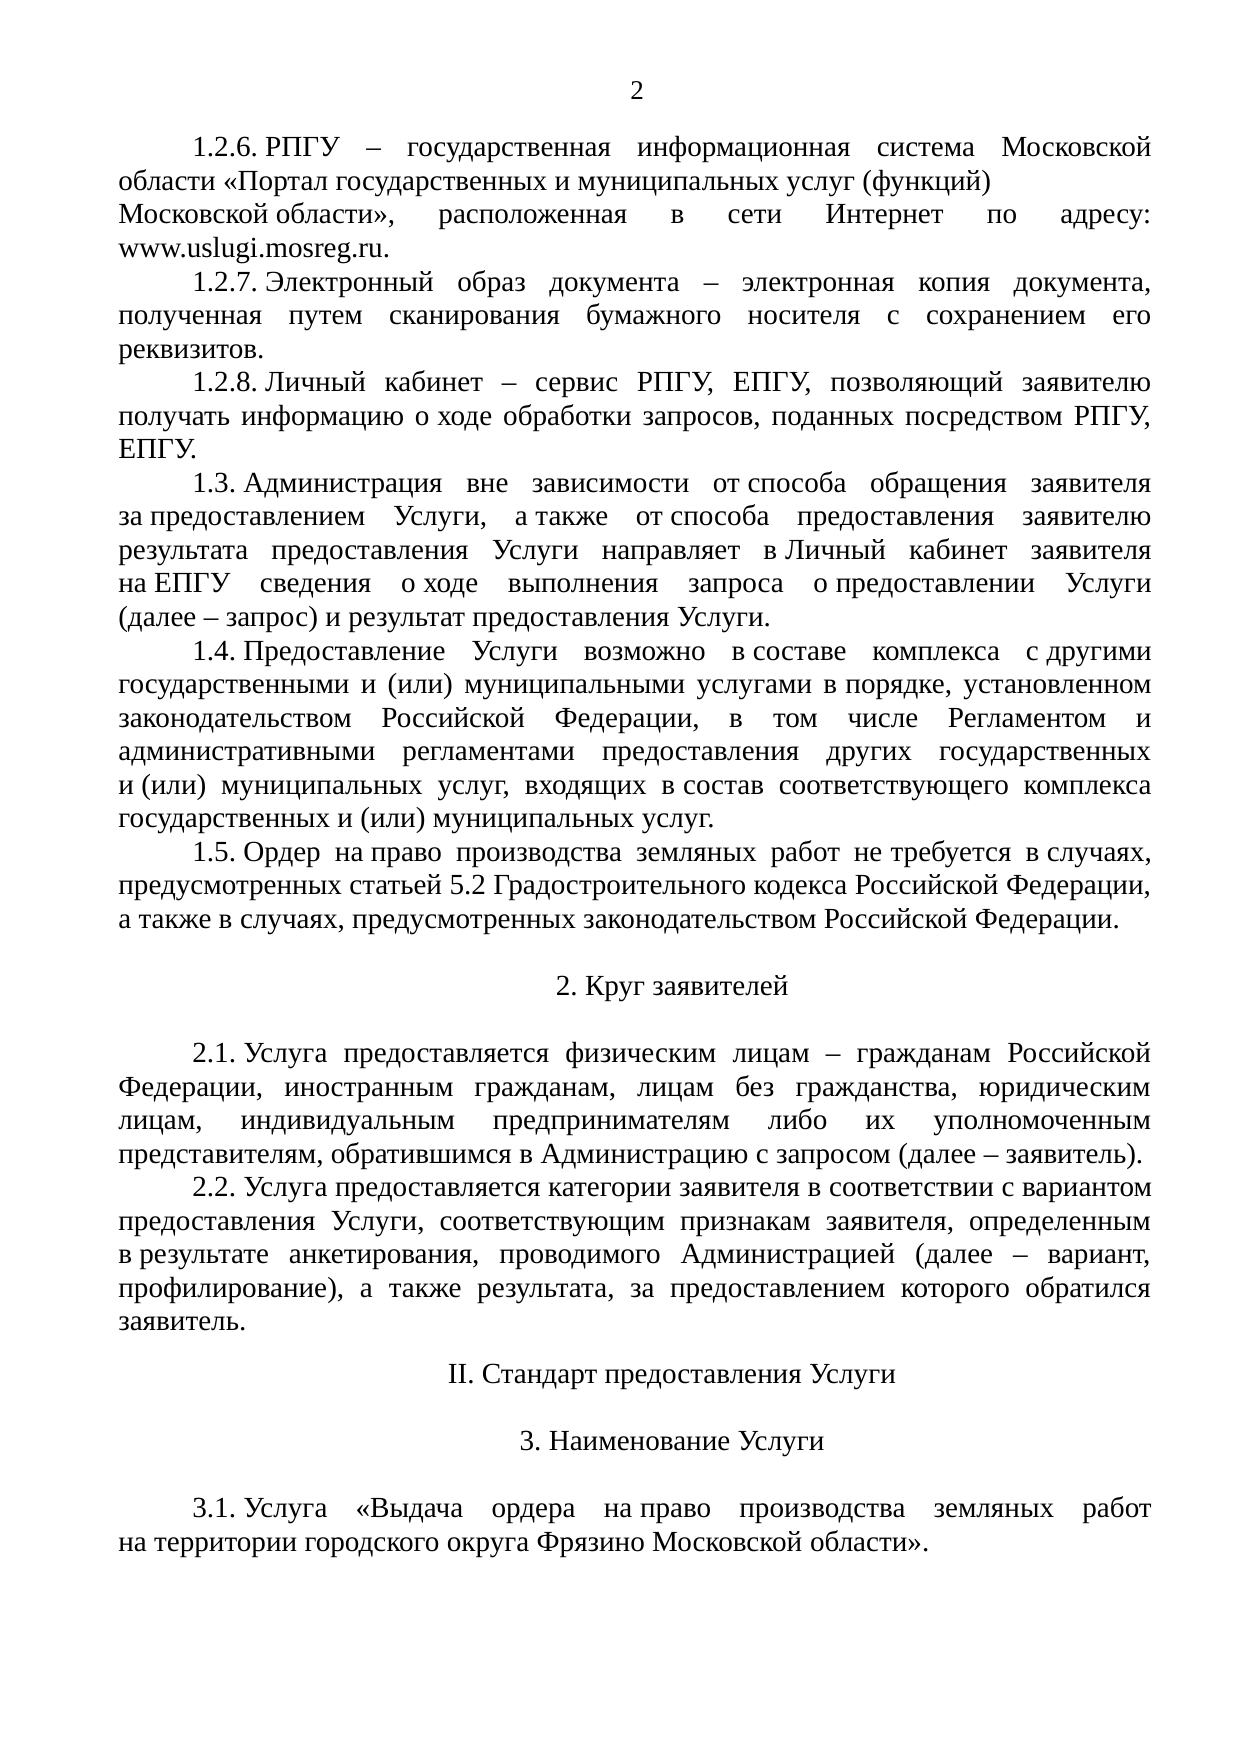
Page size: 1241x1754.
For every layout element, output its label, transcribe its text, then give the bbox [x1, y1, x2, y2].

text 1.2.7. Электронный образ документа ⁠–⁠ электронная копия документа, полученная путем сканирования бумажного носителя с сохранением его реквизитов. [118, 264, 1152, 364]
text 3.1. Услуга «Выдача ордера на право производства земляных работ на территории городского округа Фрязино Московской области». [118, 1490, 1152, 1557]
text 1.2.6. РПГУ ⁠–⁠ государственная информационная система Московской области «Портал государственных и муниципальных услуг (функций) [118, 129, 1152, 197]
subtitle II. Стандарт предоставления Услуги [118, 1356, 1152, 1390]
text 1.3. Администрация вне зависимости от способа обращения заявителя за предоставлением Услуги, а также от способа предоставления заявителю результата предоставления Услуги направляет в Личный кабинет заявителя на ЕПГУ сведения о ходе выполнения запроса о предоставлении Услуги (далее – запрос) и результат предоставления Услуги. [118, 465, 1152, 633]
text Московской области», расположенная в сети Интернет по адресу: www.uslugi.mosreg.ru. [118, 197, 1152, 264]
text 1.2.8. Личный кабинет ⁠–⁠ сервис РПГУ, ЕПГУ, позволяющий заявителю получать информацию о ходе обработки запросов, поданных посредством РПГУ, ЕПГУ. [118, 364, 1152, 465]
subtitle 2. Круг заявителей [118, 968, 1152, 1002]
text 2.1. Услуга предоставляется физическим лицам – гражданам Российской Федерации, иностранным гражданам, лицам без гражданства, юридическим лицам, индивидуальным предпринимателям либо их уполномоченным представителям, обратившимся в Администрацию с запросом (далее – заявитель). [118, 1035, 1152, 1169]
subtitle 3. Наименование Услуги [118, 1423, 1152, 1457]
text 1.4. Предоставление Услуги возможно в составе комплекса с другими государственными и (или) муниципальными услугами в порядке, установленном законодательством Российской Федерации, в том числе Регламентом и административными регламентами предоставления других государственных и (или) муниципальных услуг, входящих в состав соответствующего комплекса государственных и (или) муниципальных услуг. [118, 633, 1152, 834]
text 1.5. Ордер на право производства земляных работ не требуется в случаях, предусмотренных статьей 5.2 Градостроительного кодекса Российской Федерации, а также в случаях, предусмотренных законодательством Российской Федерации. [118, 834, 1152, 934]
text 2.2. Услуга предоставляется категории заявителя в соответствии с вариантом предоставления Услуги, соответствующим признакам заявителя, определенным в результате анкетирования, проводимого Администрацией (далее – вариант, профилирование), а также результата, за предоставлением которого обратился заявитель. [118, 1169, 1152, 1337]
